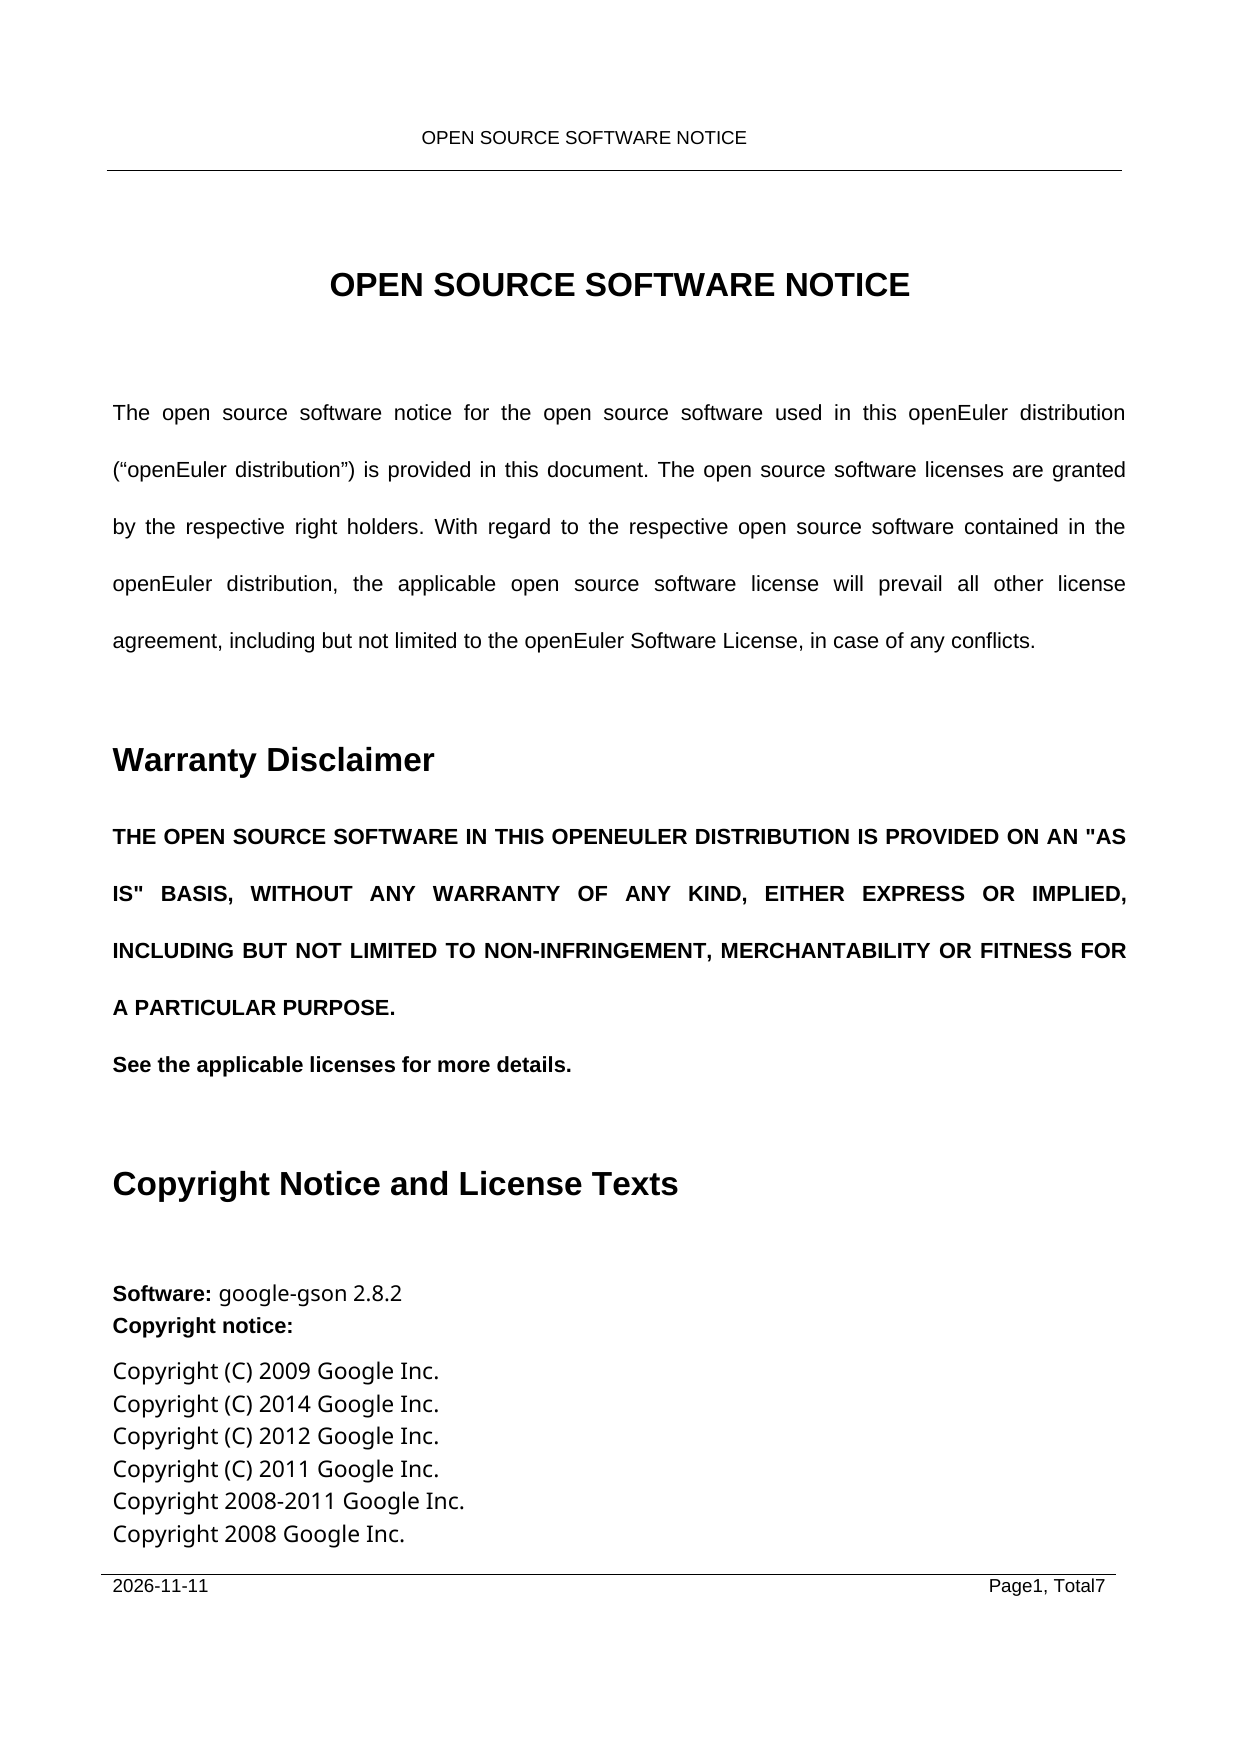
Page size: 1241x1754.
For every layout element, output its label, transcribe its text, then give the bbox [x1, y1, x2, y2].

text Warranty Disclaimer [112, 727, 1128, 792]
text Software: google-gson 2.8.2 [112, 1277, 1128, 1309]
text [112, 1354, 1128, 1549]
text THE OPEN SOURCE SOFTWARE IN THIS OPENEULER DISTRIBUTION IS PROVIDED ON AN "AS IS" BASIS, WITHOUT ANY WARRANTY OF ANY KIND, EITHER EXPRESS OR IMPLIED, INCLUDING BUT NOT LIMITED TO NON-INFRINGEMENT, MERCHANTABILITY OR FITNESS FOR A PARTICULAR PURPOSE. See the applicable licenses for more details. [112, 821, 1128, 1081]
text Copyright notice: [112, 1309, 1128, 1342]
text OPEN SOURCE SOFTWARE NOTICE [112, 251, 1128, 316]
text The open source software notice for the open source software used in this openEuler distribution (“openEuler distribution”) is provided in this document. The open source software licenses are granted by the respective right holders. With regard to the respective open source software contained in the openEuler distribution, the applicable open source software license will prevail all other license agreement, including but not limited to the openEuler Software License, in case of any conflicts. [112, 397, 1128, 657]
text Copyright Notice and License Texts [112, 1151, 1128, 1216]
